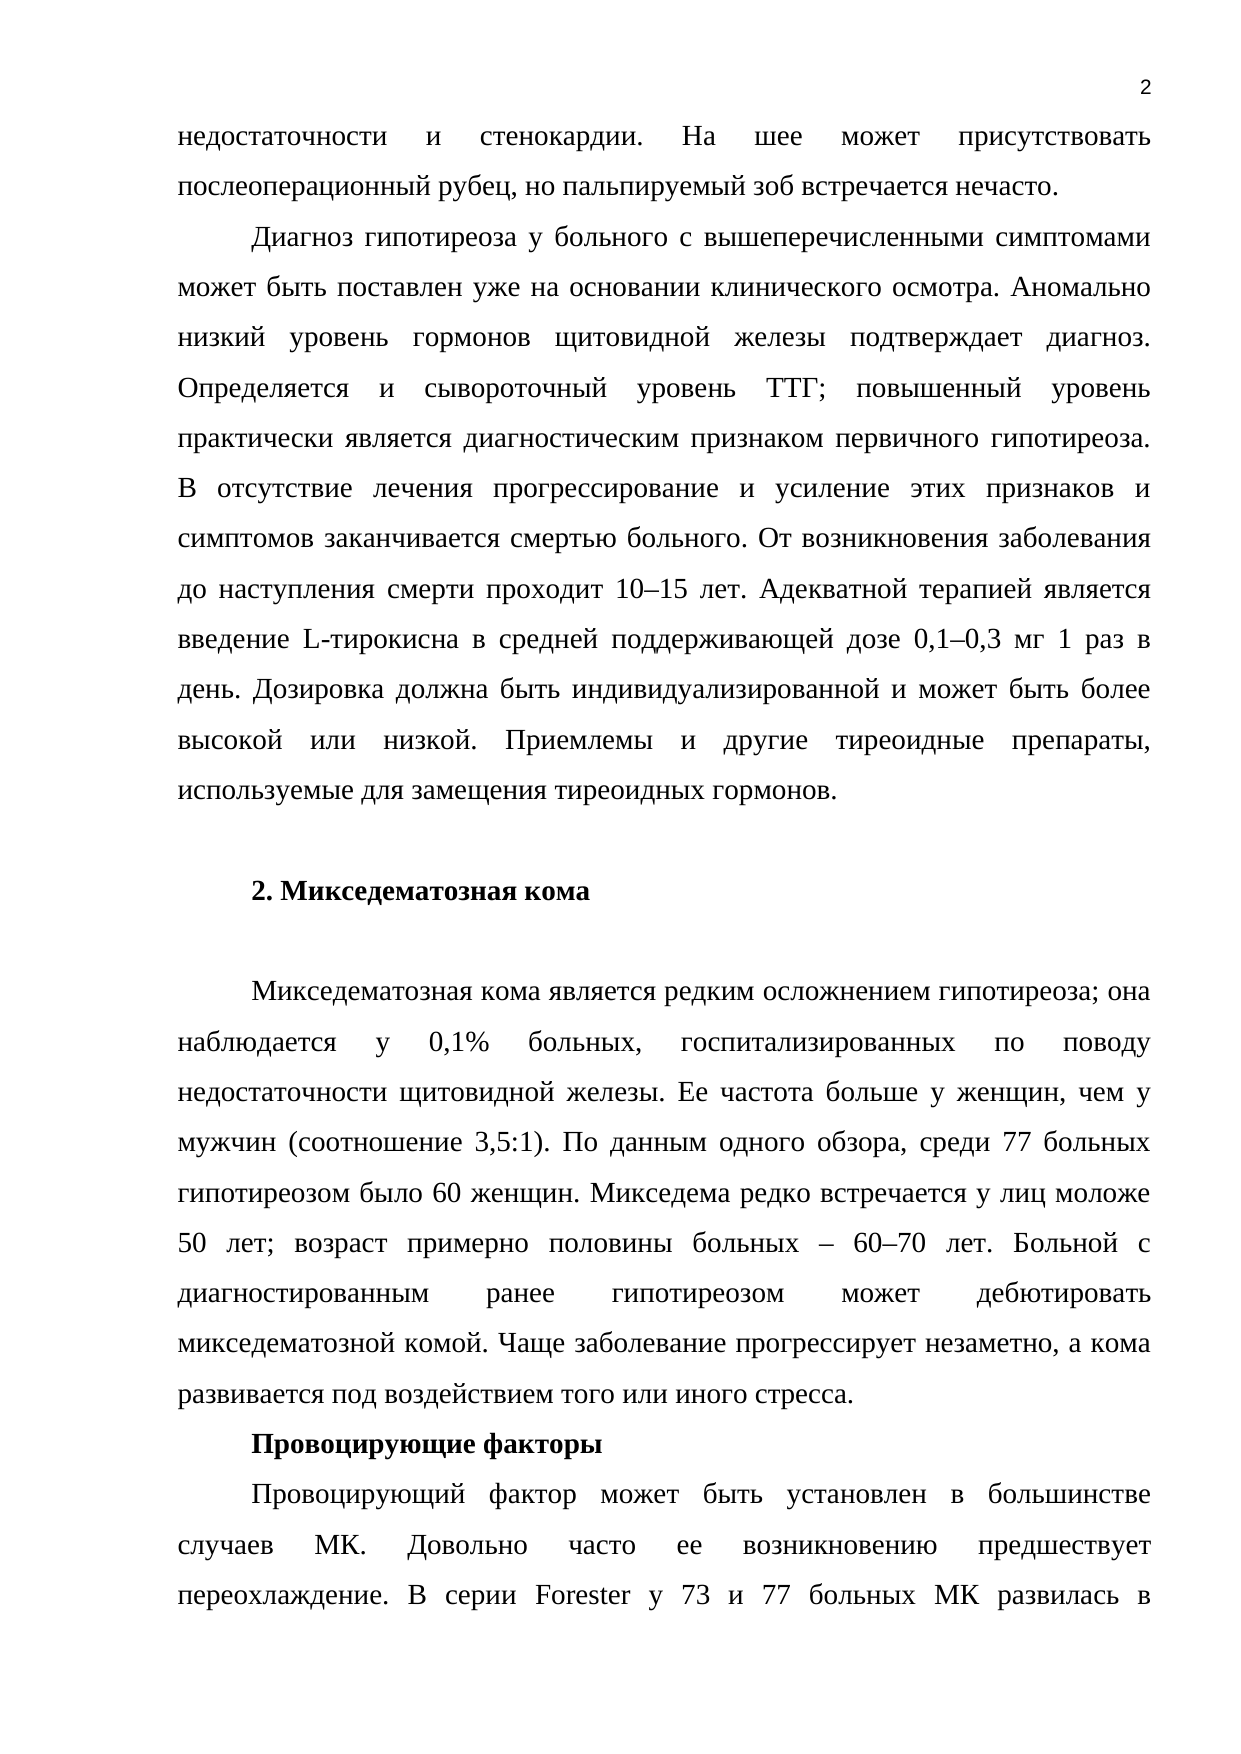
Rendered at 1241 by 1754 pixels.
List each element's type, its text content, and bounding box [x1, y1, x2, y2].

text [177, 118, 1152, 202]
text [177, 1477, 1152, 1611]
text Диагноз гипотиреоза у больного с вышеперечисленными симптомами может быть поставлен уже на основании клинического осмотра. Аномально низкий уровень гормонов щитовидной железы подтверждает диагноз. Определяется и сывороточный уровень ТТГ; повышенный уровень практически является диагностическим признаком первичного гипотиреоза. В отсутствие лечения прогрессирование и усиление этих признаков и симптомов заканчивается смертью больного. От возникновения заболевания до наступления смерти проходит 10–15 лет. Адекватной терапией является введение L-тирокисна в средней поддерживающей дозе 0,1–0,3 мг 1 раз в день. Дозировка должна быть индивидуализированной и может быть более высокой или низкой. Приемлемы и другие тиреоидные препараты, используемые для замещения тиреоидных гормонов. [177, 219, 1152, 806]
text Микседематозная кома является редким осложнением гипотиреоза; она наблюдается у 0,1% больных, госпитализированных по поводу недостаточности щитовидной железы. Ее частота больше у женщин, чем у мужчин (соотношение 3,5:1). По данным одного обзора, среди 77 больных гипотиреозом было 60 женщин. Микседема редко встречается у лиц моложе 50 лет; возраст примерно половины больных – 60–70 лет. Больной с диагностированным ранее гипотиреозом может дебютировать микседематозной комой. Чаще заболевание прогрессирует незаметно, а кома развивается под воздействием того или иного стресса. [177, 973, 1152, 1409]
text 2. Микседематозная кома [177, 873, 1152, 906]
text Провоцирующие факторы [177, 1426, 1152, 1460]
